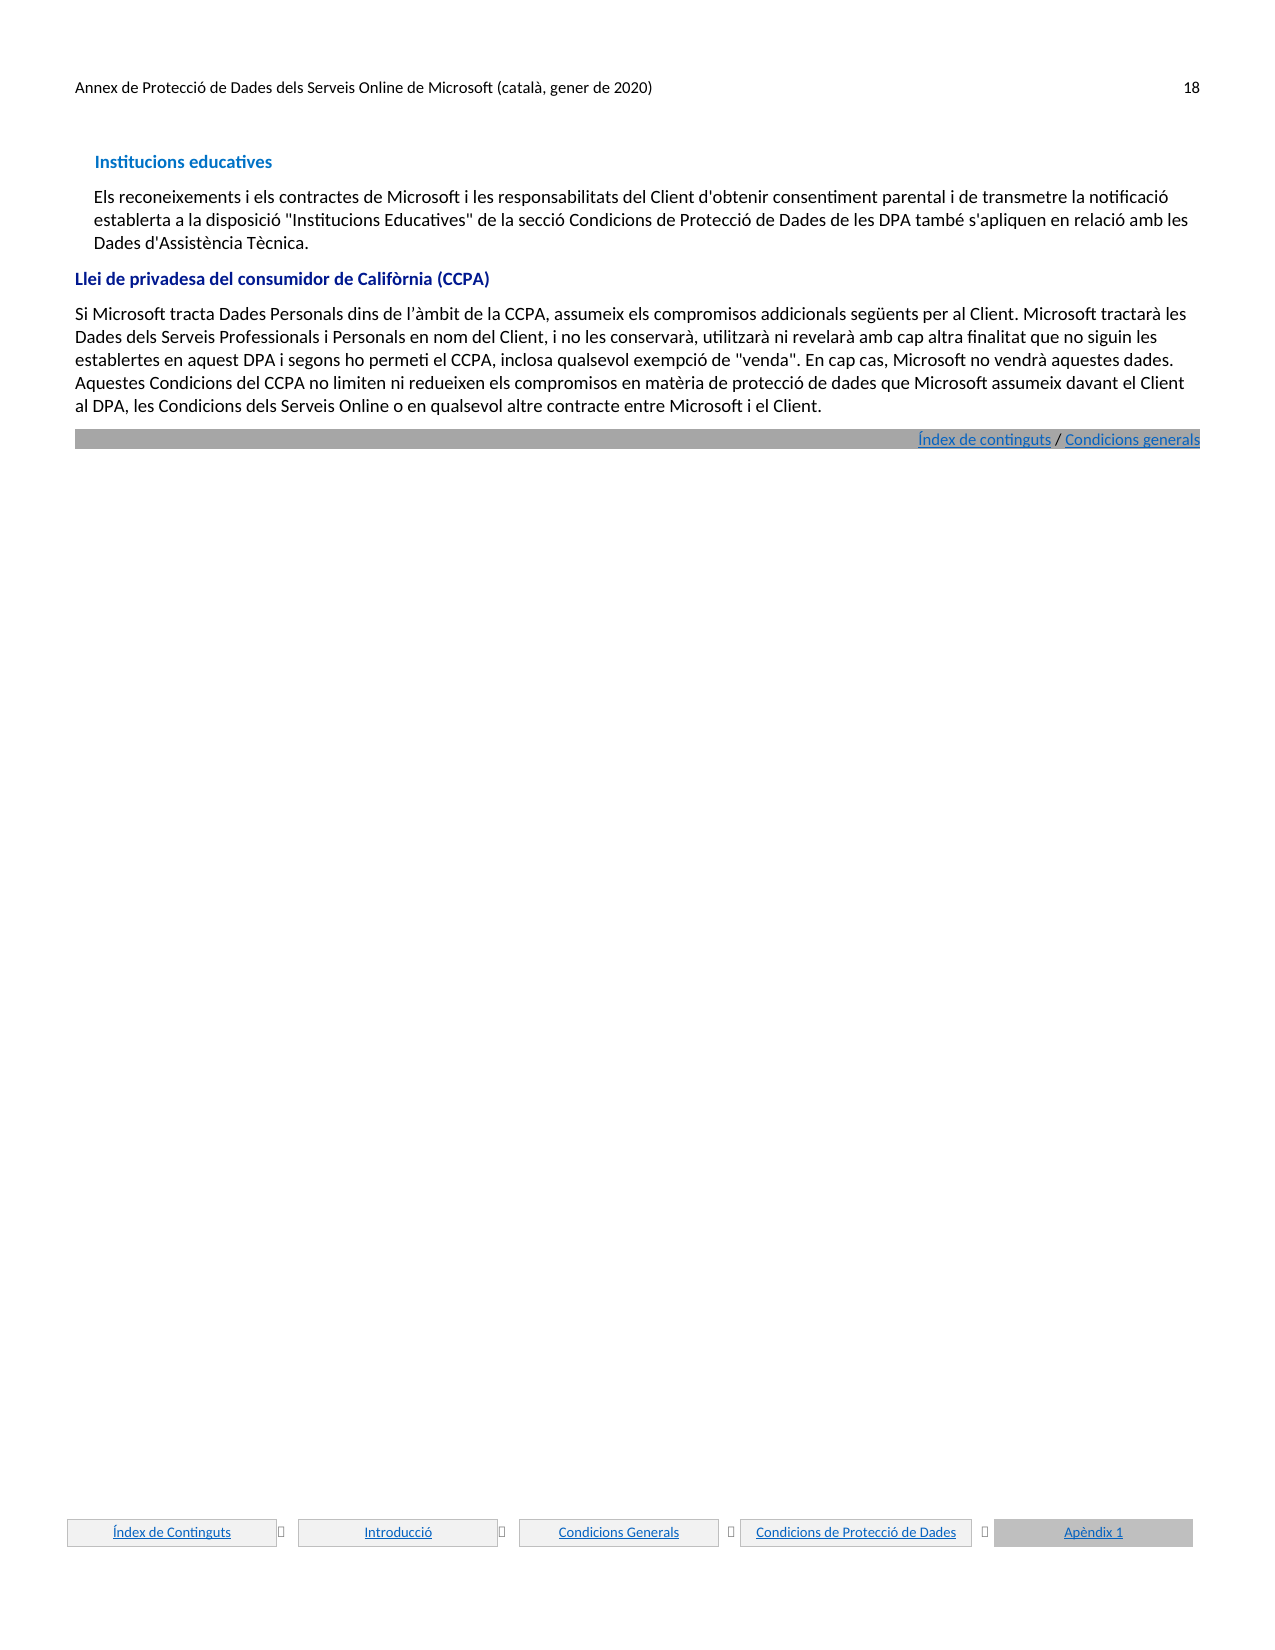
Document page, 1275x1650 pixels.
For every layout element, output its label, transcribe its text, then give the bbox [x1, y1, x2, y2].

text Si Microsoft tracta Dades Personals dins de l’àmbit de la CCPA, assumeix els compromisos addicionals següents per al Client. Microsoft tractarà les Dades dels Serveis Professionals i Personals en nom del Client, i no les conservarà, utilitzarà ni revelarà amb cap altra finalitat que no siguin les establertes en aquest DPA i segons ho permeti el CCPA, inclosa qualsevol exempció de "venda". En cap cas, Microsoft no vendrà aquestes dades. Aquestes Condicions del CCPA no limiten ni redueixen els compromisos en matèria de protecció de dades que Microsoft assumeix davant el Client al DPA, les Condicions dels Serveis Online o en qualsevol altre contracte entre Microsoft i el Client. [75, 302, 1200, 417]
list Institucions educatives [94, 150, 1200, 173]
list Els reconeixements i els contractes de Microsoft i les responsabilitats del Client d'obtenir consentiment parental i de transmetre la notificació establerta a la disposició "Institucions Educatives" de la secció Condicions de Protecció de Dades de les DPA també s'apliquen en relació amb les Dades d'Assistència Tècnica. [94, 185, 1200, 254]
subtitle Llei de privadesa del consumidor de Califòrnia (CCPA) [75, 267, 1200, 289]
list Índex de continguts / Condicions generals [75, 429, 1200, 449]
